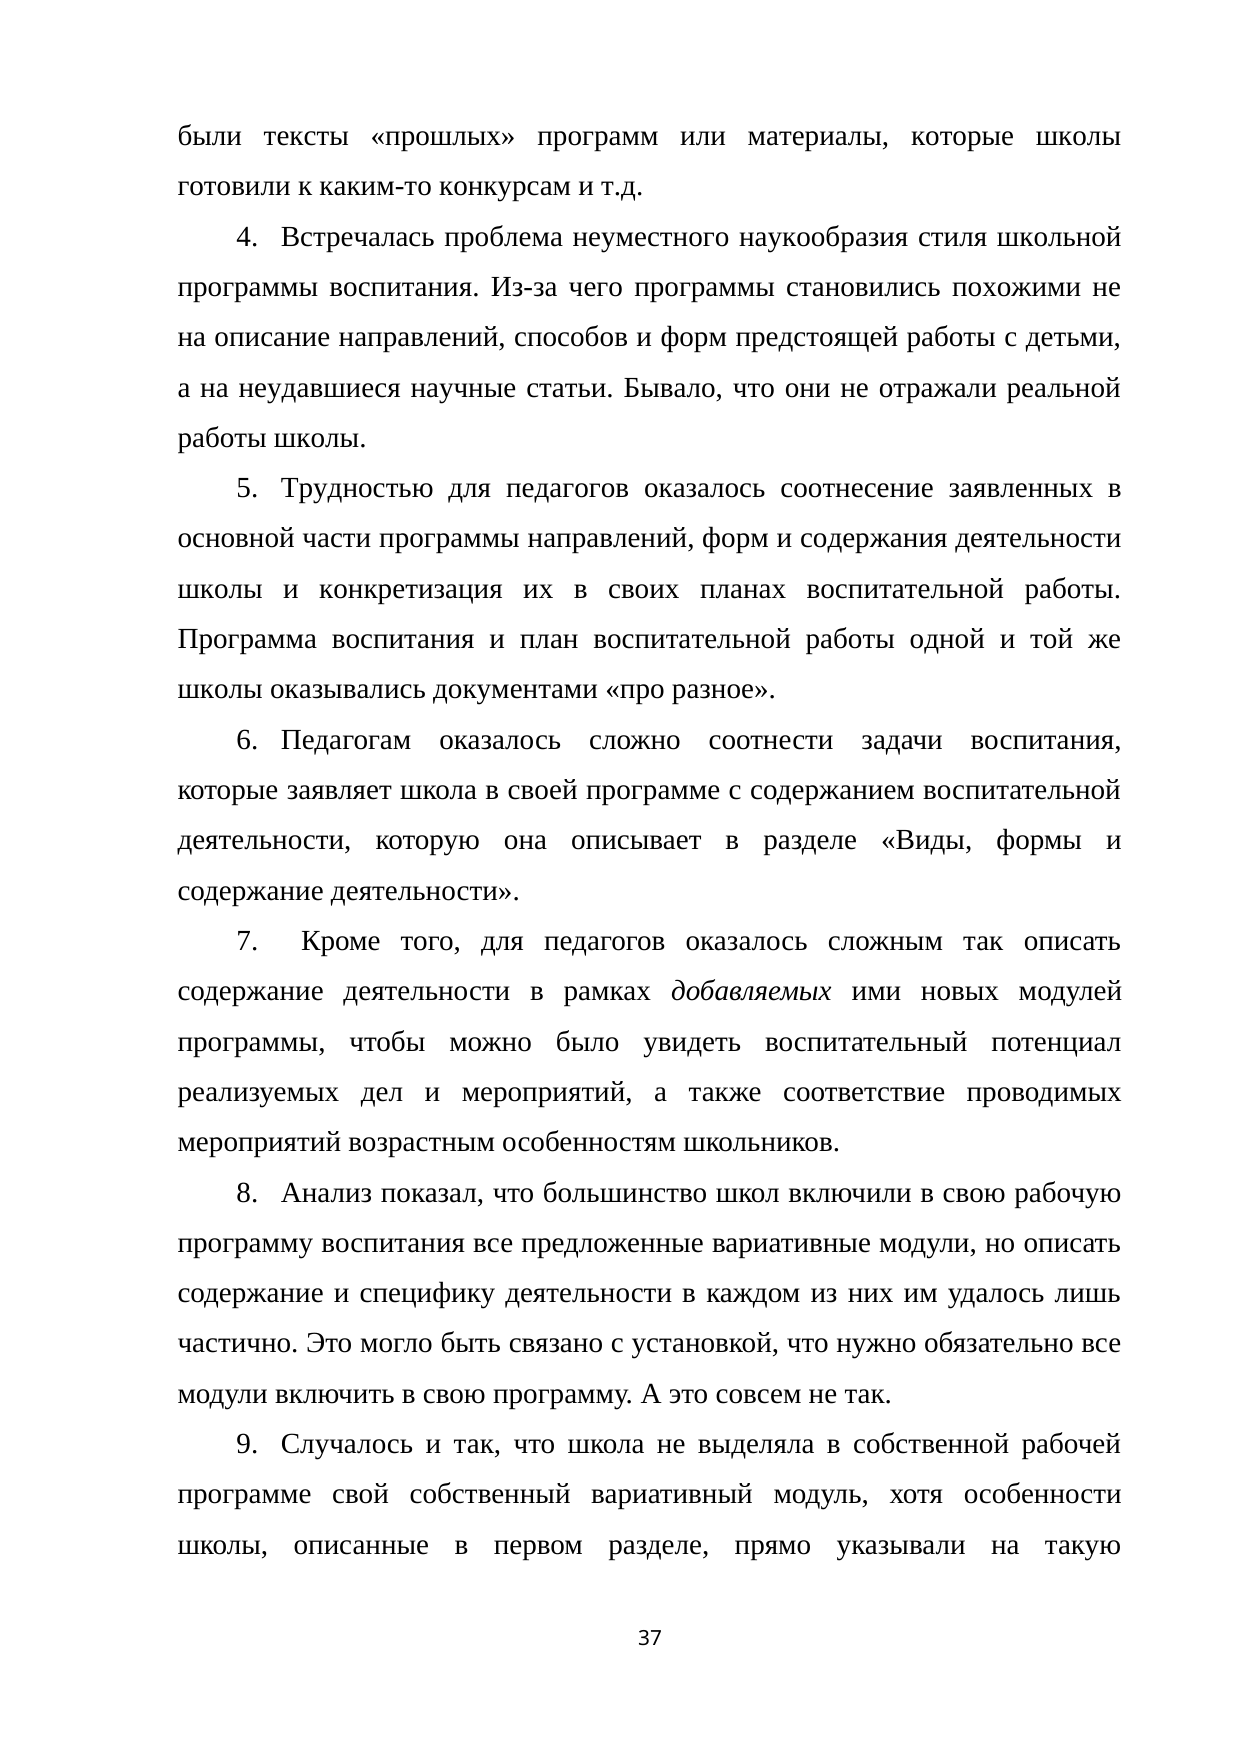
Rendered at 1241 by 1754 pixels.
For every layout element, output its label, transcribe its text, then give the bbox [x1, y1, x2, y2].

list Трудностью для педагогов оказалось соотнесение заявленных в основной части программы направлений, форм и содержания деятельности школы и конкретизация их в своих планах воспитательной работы. Программа воспитания и план воспитательной работы одной и той же школы оказывались документами «про разное». [177, 470, 1122, 705]
list Встречалась проблема неуместного наукообразия стиля школьной программы воспитания. Из-за чего программы становились похожими не на описание направлений, способов и форм предстоящей работы с детьми, а на неудавшиеся научные статьи. Бывало, что они не отражали реальной работы школы. [177, 219, 1122, 453]
list Анализ показал, что большинство школ включили в свою рабочую программу воспитания все предложенные вариативные модули, но описать содержание и специфику деятельности в каждом из них им удалось лишь частично. Это могло быть связано с установкой, что нужно обязательно все модули включить в свою программу. А это совсем не так. [177, 1175, 1122, 1409]
list Кроме того, для педагогов оказалось сложным так описать содержание деятельности в рамках добавляемых ими новых модулей программы, чтобы можно было увидеть воспитательный потенциал реализуемых дел и мероприятий, а также соответствие проводимых мероприятий возрастным особенностям школьников. [177, 923, 1122, 1158]
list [177, 1426, 1122, 1560]
list Педагогам оказалось сложно соотнести задачи воспитания, которые заявляет школа в своей программе с содержанием воспитательной деятельности, которую она описывает в разделе «Виды, формы и содержание деятельности». [177, 722, 1122, 906]
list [177, 118, 1122, 202]
